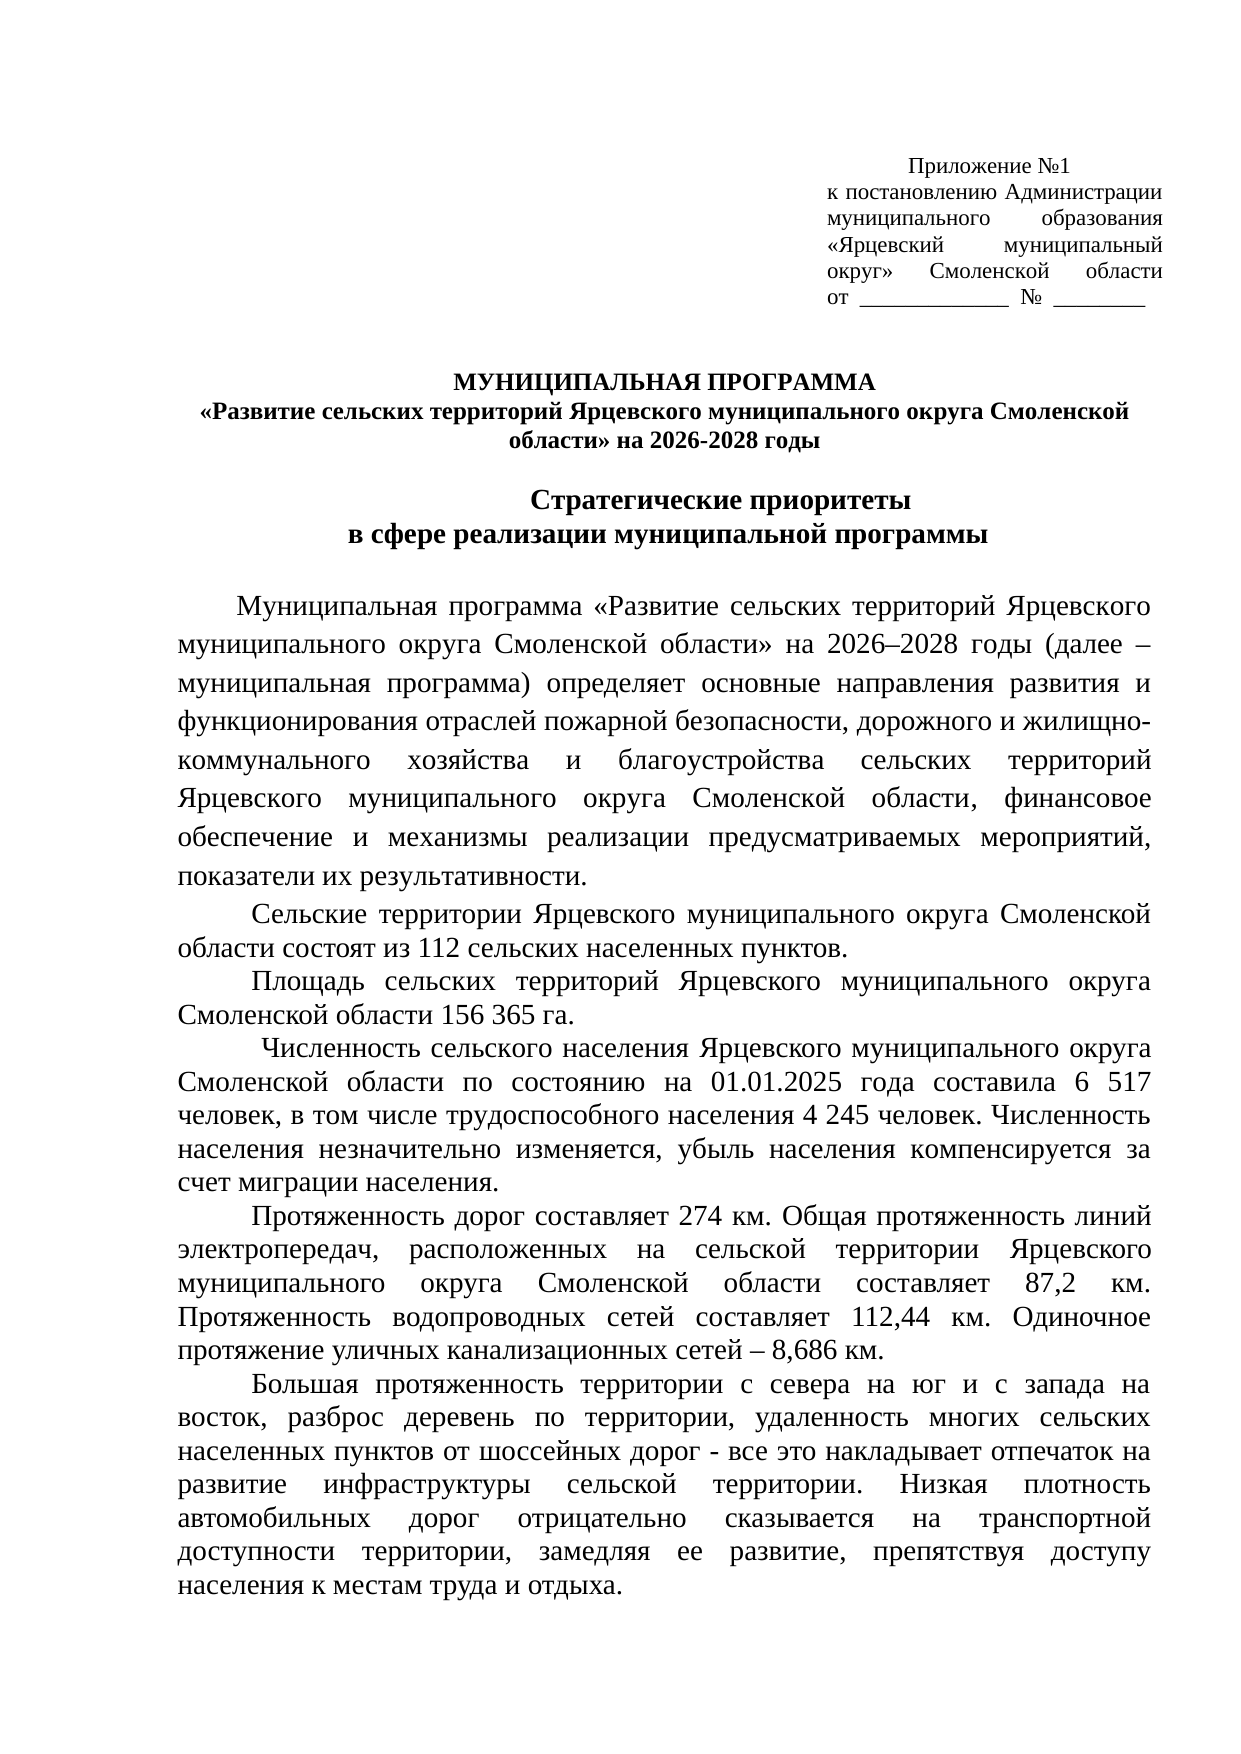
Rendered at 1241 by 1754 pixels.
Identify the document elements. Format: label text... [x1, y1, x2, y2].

text Сельские территории Ярцевского муниципального округа Смоленской области состоят из 112 сельских населенных пунктов. [177, 896, 1152, 963]
text Муниципальная программа «Развитие сельских территорий Ярцевского муниципального округа Смоленской области» на 2026–2028 годы (далее – муниципальная программа) определяет основные направления развития и функционирования отраслей пожарной безопасности, дорожного и жилищно-коммунального хозяйства и благоустройства сельских территорий Ярцевского муниципального округа Смоленской области, финансовое обеспечение и механизмы реализации предусматриваемых мероприятий, показатели их результативности. [177, 588, 1152, 891]
text Площадь сельских территорий Ярцевского муниципального округа Смоленской области 156 365 га. [177, 963, 1152, 1030]
text в сфере реализации муниципальной программы [177, 516, 1152, 549]
text Протяженность дорог составляет 274 км. Общая протяженность линий электропередач, расположенных на сельской территории Ярцевского муниципального округа Смоленской области составляет 87,2 км. Протяженность водопроводных сетей составляет 112,44 км. Одиночное протяжение уличных канализационных сетей – 8,686 км. [177, 1198, 1152, 1366]
text «Развитие сельских территорий Ярцевского муниципального округа Смоленской области» на 2026-2028 годы [177, 396, 1152, 453]
text к постановлению Администрации муниципального образования «Ярцевский муниципальный округ» Смоленской области от _____________ № ________ [827, 178, 1163, 310]
text Стратегические приоритеты [290, 482, 1152, 516]
text Численность сельского населения Ярцевского муниципального округа Смоленской области по состоянию на 01.01.2025 года составила 6 517 человек, в том числе трудоспособного населения 4 245 человек. Численность населения незначительно изменяется, убыль населения компенсируется за счет миграции населения. [177, 1030, 1152, 1198]
text МУНИЦИПАЛЬНАЯ ПРОГРАММА [177, 367, 1152, 396]
text Большая протяженность территории с севера на юг и с запада на восток, разброс деревень по территории, удаленность многих сельских населенных пунктов от шоссейных дорог - все это накладывает отпечаток на развитие инфраструктуры сельской территории. Низкая плотность автомобильных дорог отрицательно сказывается на транспортной доступности территории, замедляя ее развитие, препятствуя доступу населения к местам труда и отдыха. [177, 1366, 1152, 1601]
text Приложение №1 [827, 152, 1152, 178]
